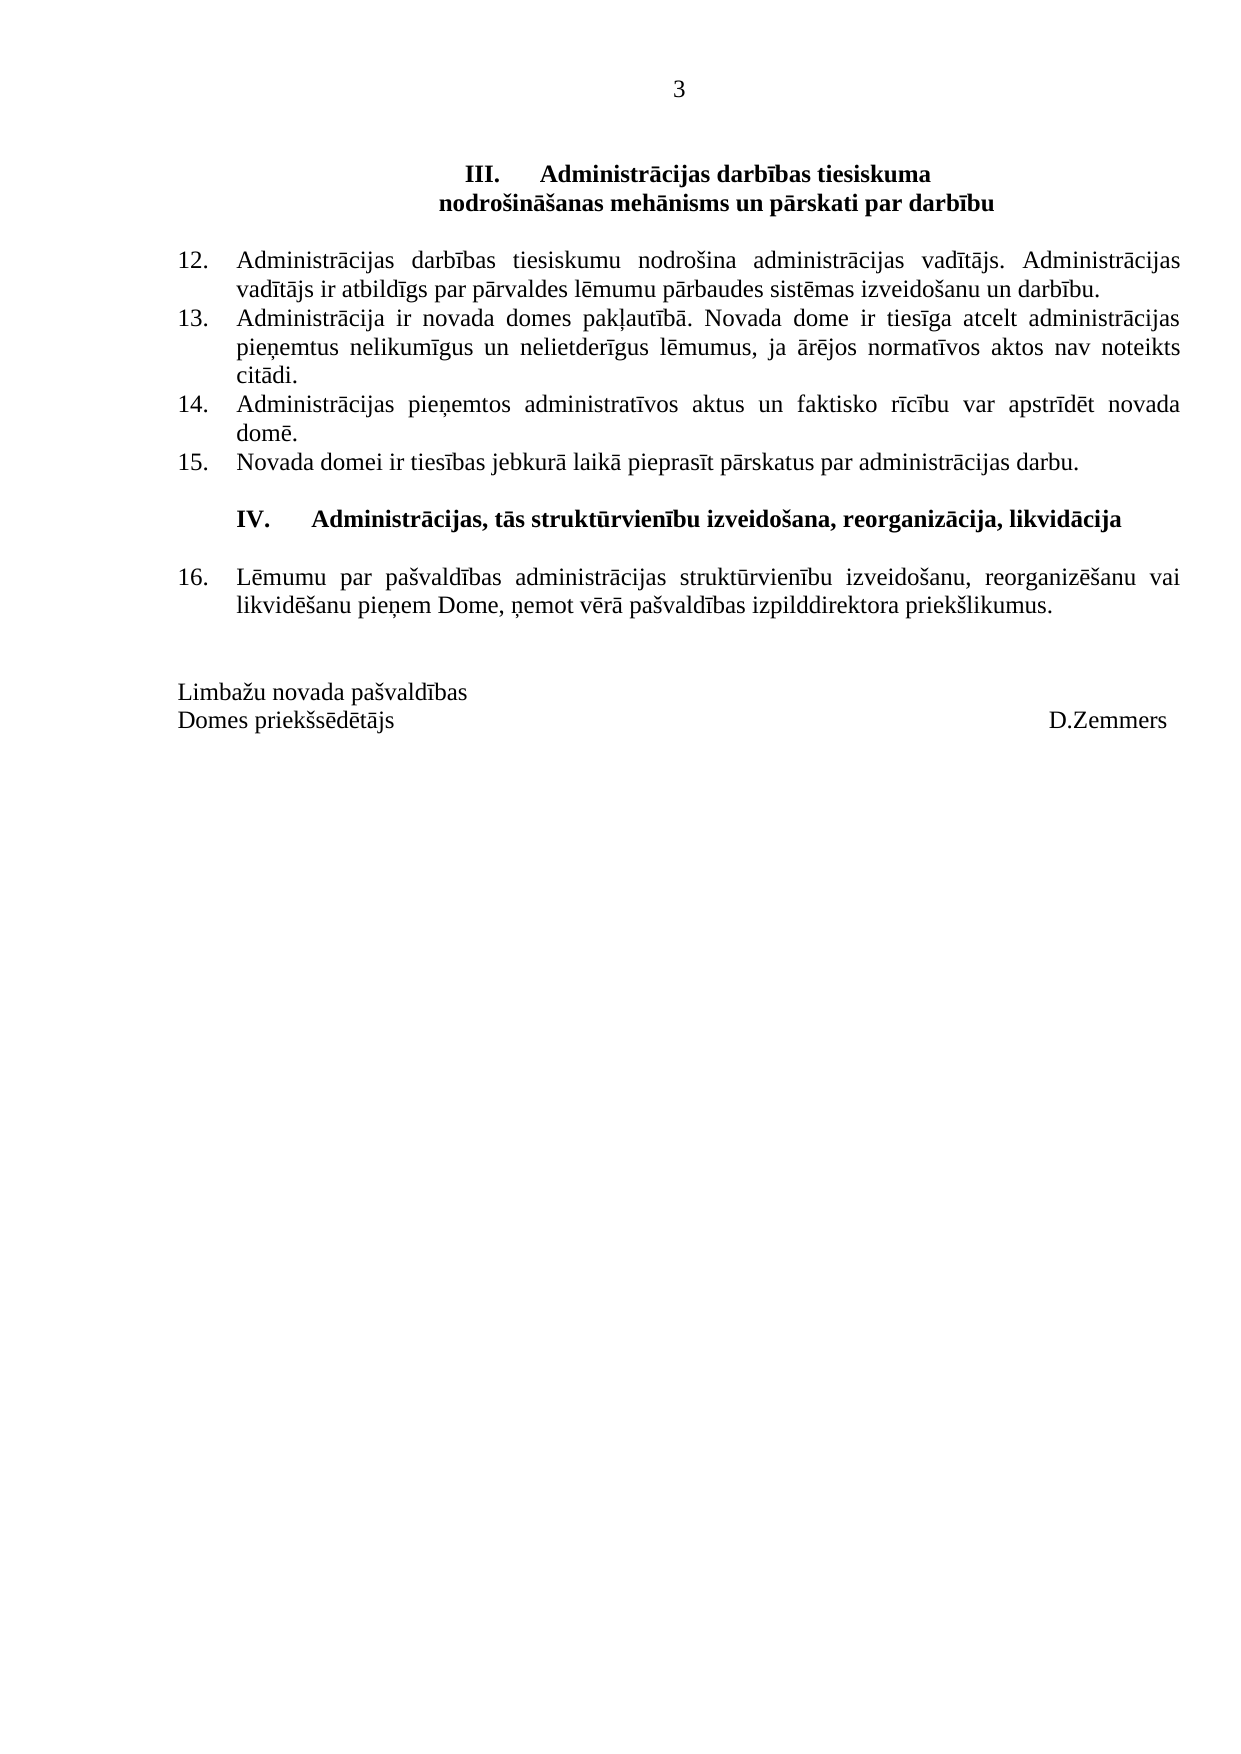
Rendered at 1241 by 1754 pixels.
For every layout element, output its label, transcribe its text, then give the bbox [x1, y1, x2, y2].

text nodrošināšanas mehānisms un pārskati par darbību [252, 188, 1181, 217]
text Domes priekšsēdētājs D.Zemmers [177, 706, 1177, 734]
list Administrācija ir novada domes pakļautībā. Novada dome ir tiesīga atcelt administrācijas pieņemtus nelikumīgus un nelietderīgus lēmumus, ja ārējos normatīvos aktos nav noteikts citādi. [177, 303, 1181, 389]
text Limbažu novada pašvaldības [177, 677, 1177, 706]
list Novada domei ir tiesības jebkurā laikā pieprasīt pārskatus par administrācijas darbu. [177, 447, 1181, 476]
list Lēmumu par pašvaldības administrācijas struktūrvienību izveidošanu, reorganizēšanu vai likvidēšanu pieņem Dome, ņemot vērā pašvaldības izpilddirektora priekšlikumus. [177, 562, 1181, 619]
list Administrācijas darbības tiesiskumu nodrošina administrācijas vadītājs. Administrācijas vadītājs ir atbildīgs par pārvaldes lēmumu pārbaudes sistēmas izveidošanu un darbību. [177, 246, 1181, 303]
list Administrācijas, tās struktūrvienību izveidošana, reorganizācija, likvidācija [177, 504, 1181, 533]
list Administrācijas pieņemtos administratīvos aktus un faktisko rīcību var apstrīdēt novada domē. [177, 389, 1181, 447]
list Administrācijas darbības tiesiskuma [215, 159, 1181, 188]
